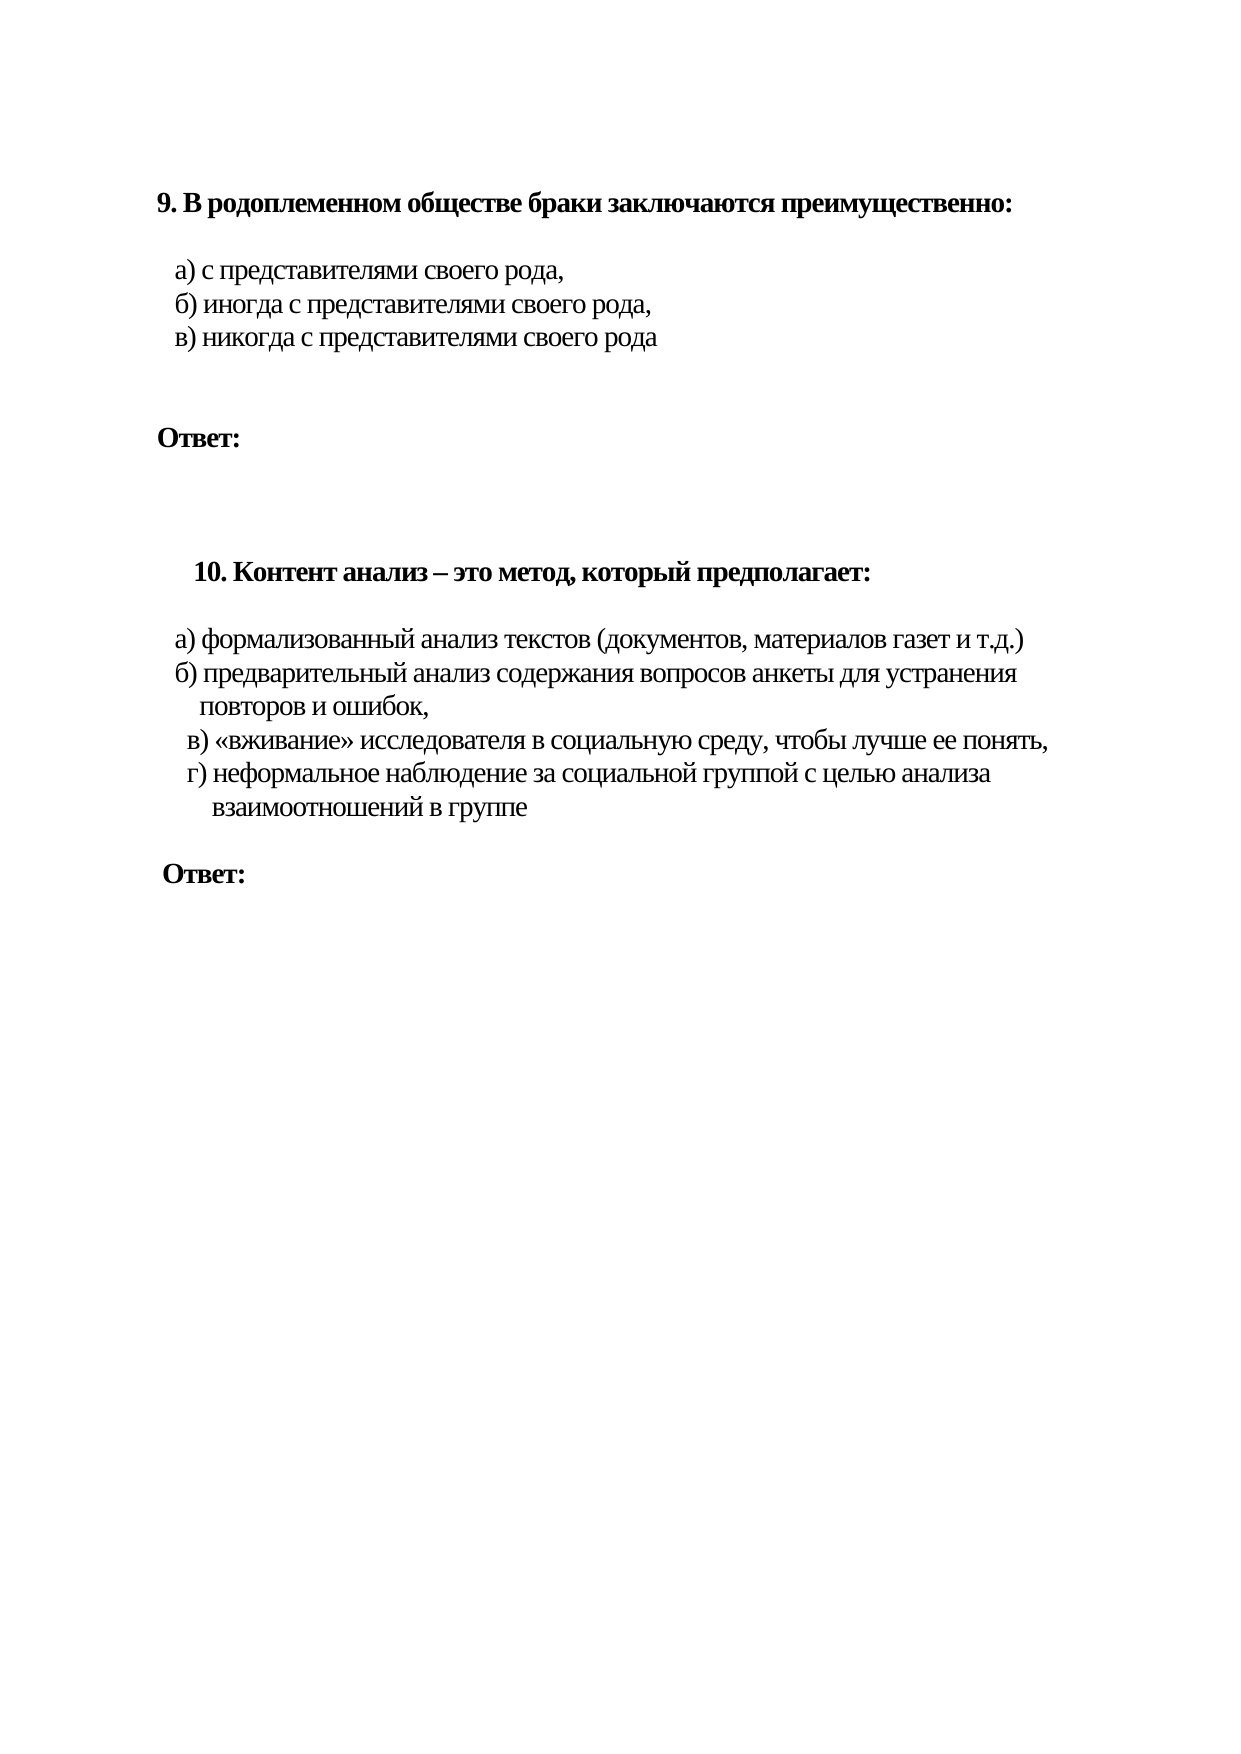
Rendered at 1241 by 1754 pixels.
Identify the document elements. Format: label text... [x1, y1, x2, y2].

text Ответ: [118, 420, 1122, 453]
text в) никогда с представителями своего рода [118, 319, 1122, 353]
text 9. В родоплеменном обществе браки заключаются преимущественно: [118, 185, 1122, 219]
text взаимоотношений в группе [118, 789, 1122, 822]
list 10. Контент анализ – это метод, который предполагает: [193, 554, 1122, 588]
text б) предварительный анализ содержания вопросов анкеты для устранения [118, 655, 1122, 688]
text г) неформальное наблюдение за социальной группой с целью анализа [118, 755, 1122, 789]
text б) иногда с представителями своего рода, [118, 286, 1122, 319]
text в) «вживание» исследователя в социальную среду, чтобы лучше ее понять, [118, 722, 1122, 755]
text повторов и ошибок, [118, 688, 1122, 722]
text а) с представителями своего рода, [118, 252, 1122, 286]
text а) формализованный анализ текстов (документов, материалов газет и т.д.) [118, 621, 1122, 655]
text Ответ: [118, 856, 1122, 889]
